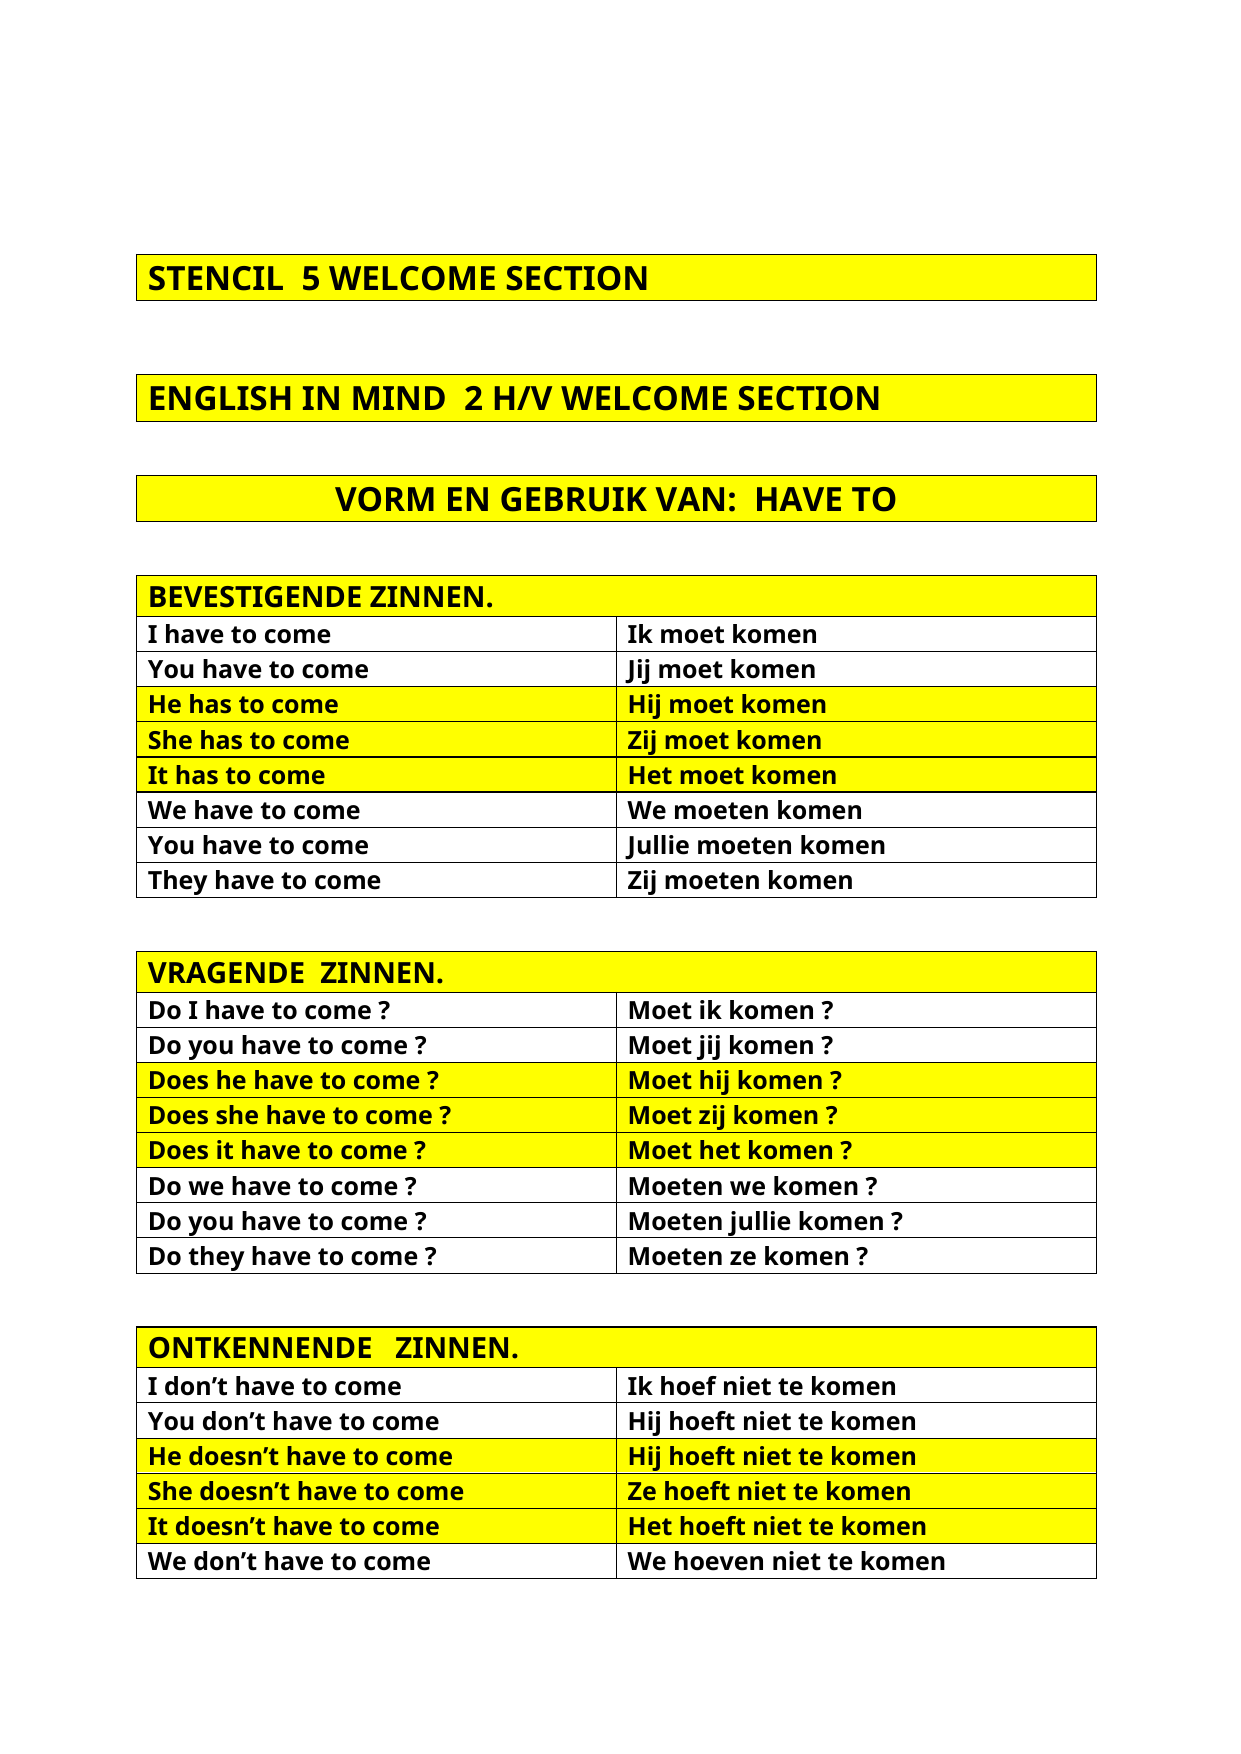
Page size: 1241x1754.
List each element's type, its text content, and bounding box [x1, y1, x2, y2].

table_cell Moet jij komen ? [617, 1028, 1096, 1062]
table_cell Het hoeft niet te komen [617, 1509, 1096, 1543]
table_cell Do you have to come ? [137, 1028, 616, 1062]
table_header BEVESTIGENDE ZINNEN. [137, 576, 1096, 616]
table_header VORM EN GEBRUIK VAN: HAVE TO [137, 476, 1096, 521]
table_header ONTKENNENDE ZINNEN. [137, 1328, 1096, 1367]
table_cell Hij hoeft niet te komen [617, 1403, 1096, 1437]
table_cell Do they have to come ? [137, 1238, 616, 1272]
table_cell Does she have to come ? [137, 1098, 616, 1132]
table_cell Het moet komen [617, 758, 1096, 791]
table_cell We hoeven niet te komen [617, 1544, 1096, 1578]
table_cell She doesn’t have to come [137, 1474, 616, 1508]
table_cell Do you have to come ? [137, 1203, 616, 1237]
table_cell Ik hoef niet te komen [617, 1368, 1096, 1402]
table_cell Does it have to come ? [137, 1133, 616, 1167]
table_cell Jullie moeten komen [617, 828, 1096, 862]
table_cell He doesn’t have to come [137, 1439, 616, 1472]
table_header ENGLISH IN MIND 2 H/V WELCOME SECTION [137, 375, 1096, 421]
table_cell Zij moeten komen [617, 863, 1096, 897]
table_cell Do we have to come ? [137, 1168, 616, 1202]
table_cell Moeten we komen ? [617, 1168, 1096, 1202]
table_header VRAGENDE ZINNEN. [137, 952, 1096, 992]
table_cell They have to come [137, 863, 616, 897]
table_cell We moeten komen [617, 793, 1096, 827]
table_cell Does he have to come ? [137, 1063, 616, 1097]
table_cell Ze hoeft niet te komen [617, 1474, 1096, 1508]
table_cell Moeten ze komen ? [617, 1238, 1096, 1272]
table_cell I don’t have to come [137, 1368, 616, 1402]
table_cell Do I have to come ? [137, 993, 616, 1027]
table_cell I have to come [137, 617, 616, 651]
table_cell Hij moet komen [617, 687, 1096, 721]
table_cell Hij hoeft niet te komen [617, 1439, 1096, 1472]
table_cell She has to come [137, 722, 616, 756]
table_cell He has to come [137, 687, 616, 721]
table_cell Zij moet komen [617, 722, 1096, 756]
table_cell We don’t have to come [137, 1544, 616, 1578]
table_cell You have to come [137, 652, 616, 686]
table_cell It doesn’t have to come [137, 1509, 616, 1543]
table_header STENCIL 5 WELCOME SECTION [137, 255, 1096, 300]
table_cell It has to come [137, 758, 616, 791]
table_cell Moet zij komen ? [617, 1098, 1096, 1132]
table_cell You don’t have to come [137, 1403, 616, 1437]
table_cell Moet ik komen ? [617, 993, 1096, 1027]
table_cell Jij moet komen [617, 652, 1096, 686]
table_cell You have to come [137, 828, 616, 862]
table_cell Ik moet komen [617, 617, 1096, 651]
table_cell Moeten jullie komen ? [617, 1203, 1096, 1237]
table_cell We have to come [137, 793, 616, 827]
table_cell Moet het komen ? [617, 1133, 1096, 1167]
table_cell Moet hij komen ? [617, 1063, 1096, 1097]
